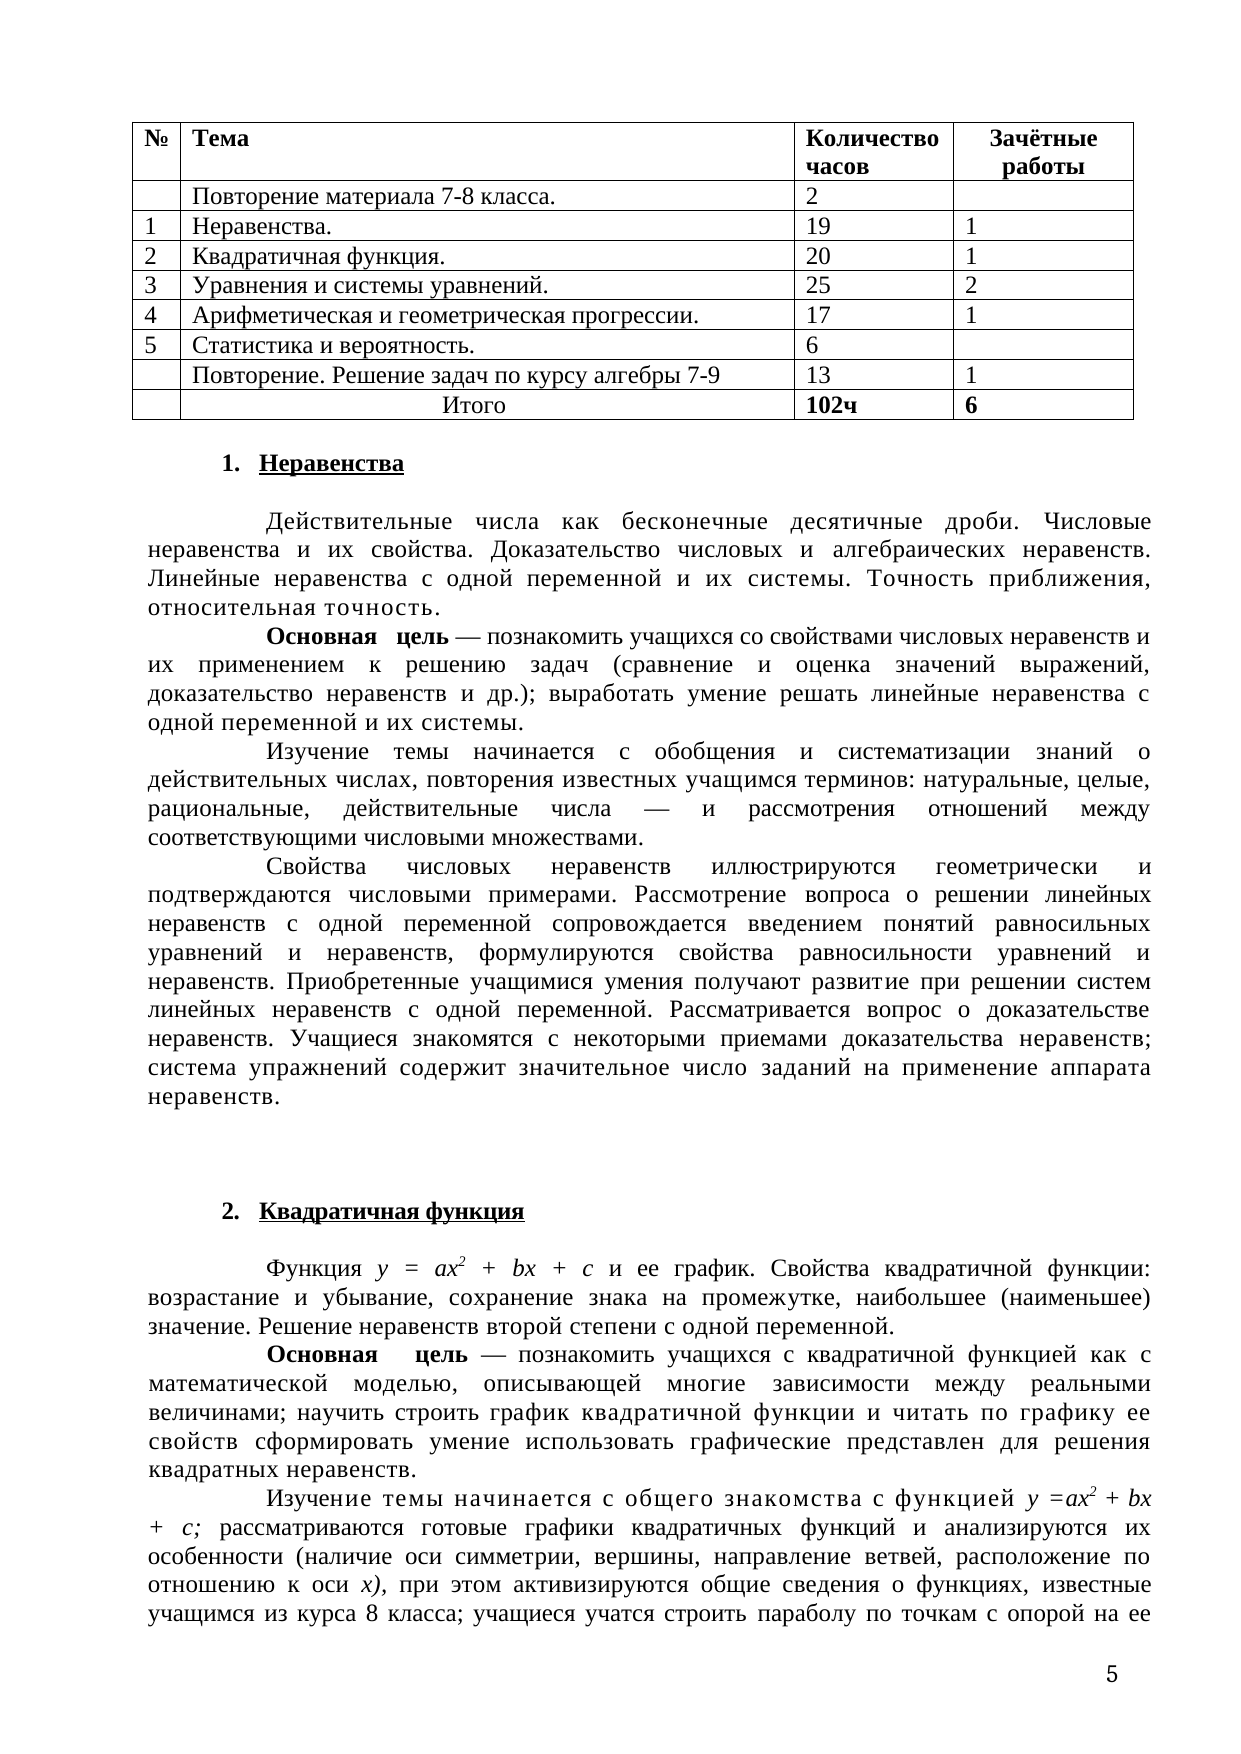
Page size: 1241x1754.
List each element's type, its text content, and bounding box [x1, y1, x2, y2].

table_cell Неравенства. [181, 211, 794, 240]
table_cell 1 [954, 300, 1133, 329]
table_cell 25 [795, 271, 953, 299]
table_cell Итого [181, 390, 794, 418]
table_cell 2 [133, 241, 180, 269]
table_cell 102ч [795, 390, 953, 418]
table_cell [954, 181, 1133, 210]
table_cell 6 [795, 330, 953, 359]
text Основная цель — познакомить учащихся с квадратичной функцией как с математической моделью, описывающей многие зависимости между реальными величинами; научить строить график квадратичной функции и читать по графику ее свойств сформировать умение использовать графические представлен для решения квадратных неравенств. [148, 1339, 1152, 1483]
table_cell Статистика и вероятность. [181, 330, 794, 359]
text Изучение темы начинается с обобщения и систематизации знаний о действительных числах, повторения известных учащимся терминов: натуральные, целые, рациональные, действительные числа — и рассмотрения отношений между соответствующими числовыми множествами. [148, 736, 1151, 851]
table_cell Уравнения и системы уравнений. [181, 271, 794, 299]
table_cell 1 [954, 211, 1133, 240]
table_cell 2 [954, 271, 1133, 299]
table_cell 5 [133, 330, 180, 359]
table_cell 2 [795, 181, 953, 210]
table_cell 3 [133, 271, 180, 299]
text Основная цель — познакомить учащихся со свойствами числовых неравенств и их применением к решению задач (сравнение и оценка значений выражений, доказательство неравенств и др.); выработать умение решать линейные неравенства с одной переменной и их системы. [148, 621, 1151, 736]
table_header Зачётные работы [954, 123, 1133, 180]
table_cell Арифметическая и геометрическая прогрессии. [181, 300, 794, 329]
table_cell 1 [133, 211, 180, 240]
table_cell 4 [133, 300, 180, 329]
table_header № [133, 123, 180, 180]
table_cell 1 [954, 360, 1133, 389]
table_cell 6 [954, 390, 1133, 418]
table_header Количество часов [795, 123, 953, 180]
table_cell Квадратичная функция. [181, 241, 794, 269]
table_header Тема [181, 123, 794, 180]
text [148, 1483, 1152, 1627]
table_cell Повторение материала 7-8 класса. [181, 181, 794, 210]
table_cell Повторение. Решение задач по курсу алгебры 7-9 [181, 360, 794, 389]
table_cell 19 [795, 211, 953, 240]
text Функция у = ах2 + bх + с и ее график. Свойства квадратичной функции: возрастание и убывание, сохранение знака на промежутке, наибольшее (наименьшее) значение. Решение неравенств второй степени с одной переменной. [148, 1253, 1151, 1339]
table_cell 20 [795, 241, 953, 269]
table_cell [954, 330, 1133, 359]
text Действительные числа как бесконечные десятичные дроби. Числовые неравенства и их свойства. Доказательство числовых и алгебраических неравенств. Линейные неравенства с одной переменной и их системы. Точность приближения, относительная точность. [148, 506, 1152, 621]
table_cell [133, 181, 180, 210]
list Квадратичная функция [221, 1196, 1152, 1224]
table_cell 17 [795, 300, 953, 329]
table_cell [133, 360, 180, 389]
text Свойства числовых неравенств иллюстрируются геометрически и подтверждаются числовыми примерами. Рассмотрение вопроса о решении линейных неравенств с одной переменной сопровождается введением понятий равносильных уравнений и неравенств, формулируются свойства равносильности уравнений и неравенств. Приобретенные учащимися умения получают развитие при решении систем линейных неравенств с одной переменной. Рассматривается вопрос о доказательстве неравенств. Учащиеся знакомятся с некоторыми приемами доказательства неравенств; система упражнений содержит значительное число заданий на применение аппарата неравенств. [148, 851, 1152, 1109]
table_cell 1 [954, 241, 1133, 269]
list Неравенства [221, 448, 1152, 477]
table_cell 13 [795, 360, 953, 389]
table_cell [133, 390, 180, 418]
